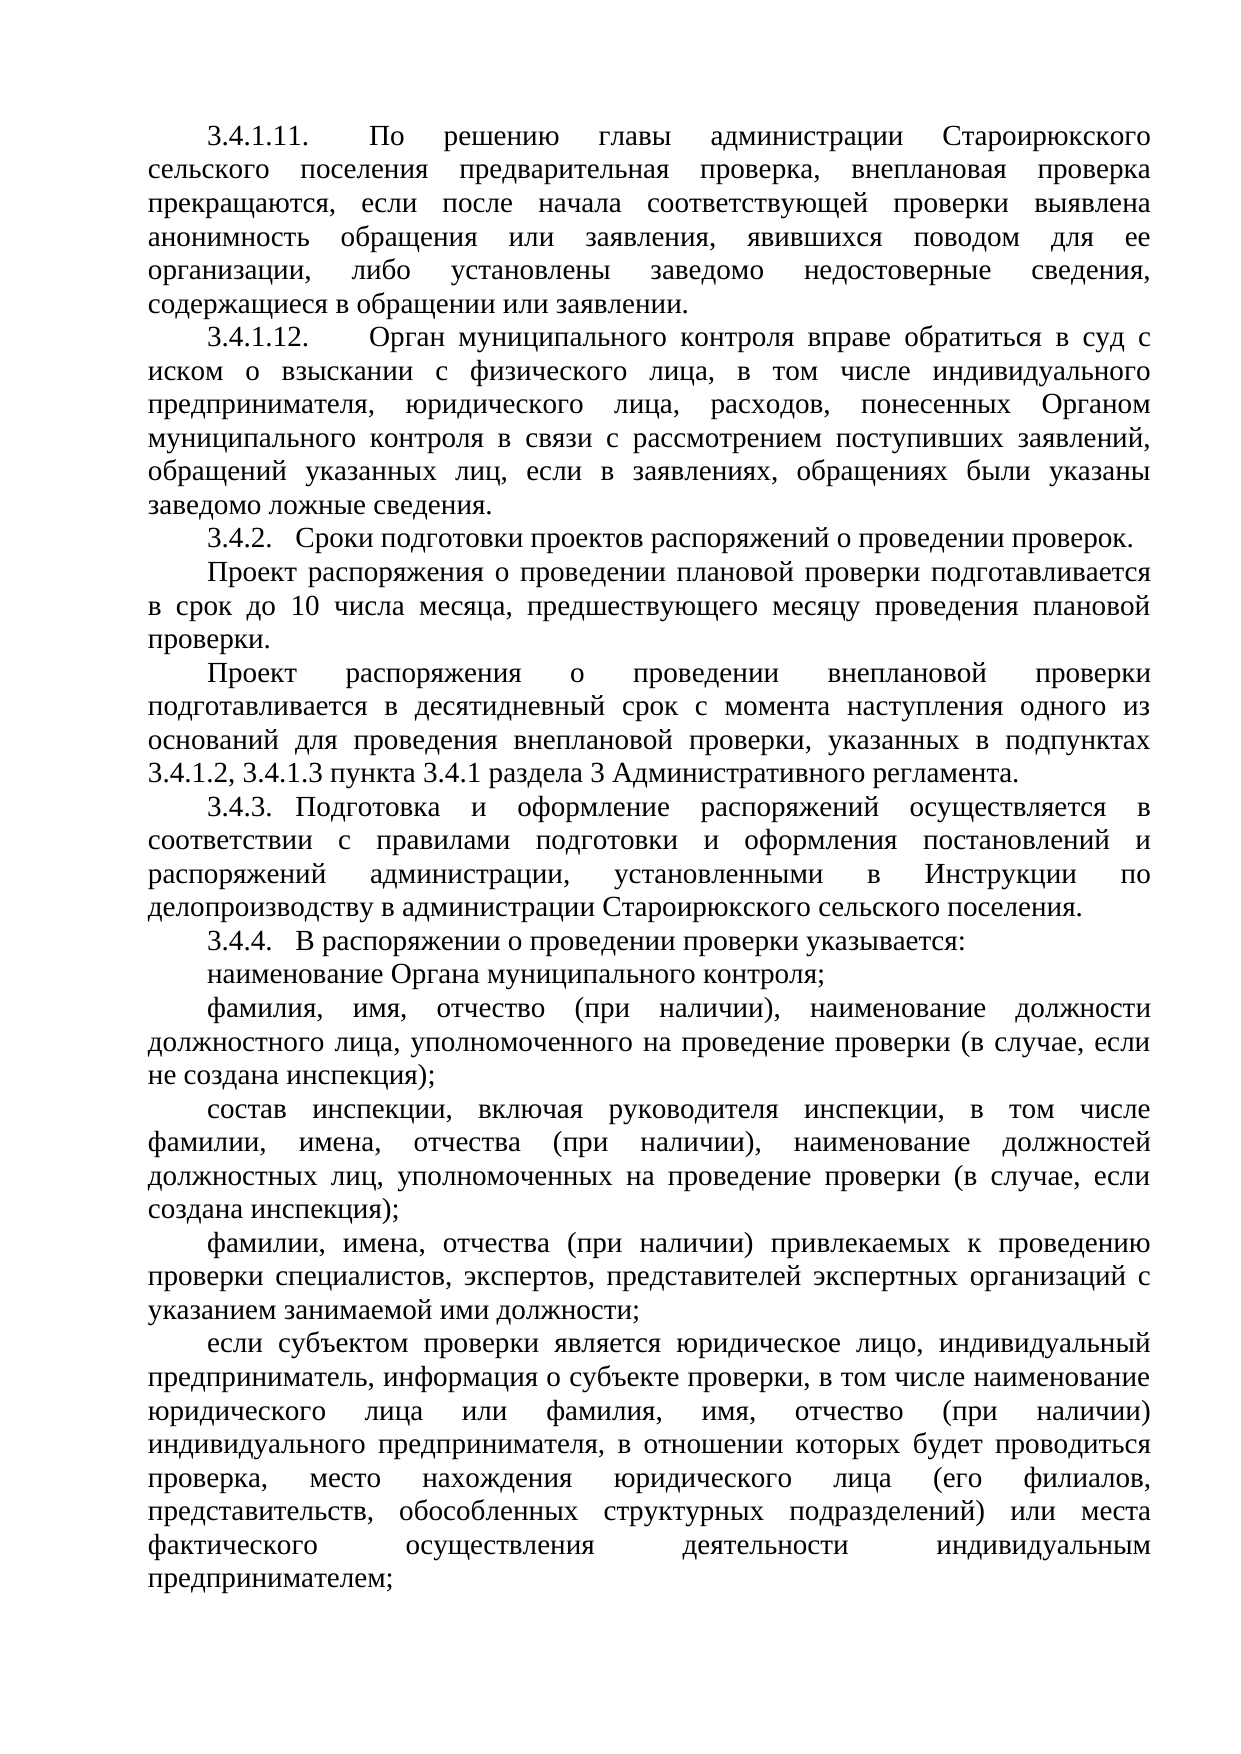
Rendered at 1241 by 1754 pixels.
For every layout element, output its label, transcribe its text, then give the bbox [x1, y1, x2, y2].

text 3.4.2. Сроки подготовки проектов распоряжений о проведении проверок. [148, 521, 1152, 554]
text 3.4.3. Подготовка и оформление распоряжений осуществляется в соответствии с правилами подготовки и оформления постановлений и распоряжений администрации, установленными в Инструкции по делопроизводству в администрации Староирюкского сельского поселения. [148, 789, 1152, 923]
text 3.4.1.12. Орган муниципального контроля вправе обратиться в суд с иском о взыскании с физического лица, в том числе индивидуального предпринимателя, юридического лица, расходов, понесенных Органом муниципального контроля в связи с рассмотрением поступивших заявлений, обращений указанных лиц, если в заявлениях, обращениях были указаны заведомо ложные сведения. [148, 319, 1152, 521]
text 3.4.4. В распоряжении о проведении проверки указывается: [148, 923, 1152, 957]
text Проект распоряжения о проведении плановой проверки подготавливается в срок до 10 числа месяца, предшествующего месяцу проведения плановой проверки. [148, 554, 1152, 655]
text если субъектом проверки является юридическое лицо, индивидуальный предприниматель, информация о субъекте проверки, в том числе наименование юридического лица или фамилия, имя, отчество (при наличии) индивидуального предпринимателя, в отношении которых будет проводиться проверка, место нахождения юридического лица (его филиалов, представительств, обособленных структурных подразделений) или места фактического осуществления деятельности индивидуальным предпринимателем; [148, 1326, 1152, 1594]
text фамилия, имя, отчество (при наличии), наименование должности должностного лица, уполномоченного на проведение проверки (в случае, если не создана инспекция); [148, 990, 1152, 1091]
text наименование Органа муниципального контроля; [148, 957, 1152, 990]
text фамилии, имена, отчества (при наличии) привлекаемых к проведению проверки специалистов, экспертов, представителей экспертных организаций с указанием занимаемой ими должности; [148, 1225, 1152, 1326]
text состав инспекции, включая руководителя инспекции, в том числе фамилии, имена, отчества (при наличии), наименование должностей должностных лиц, уполномоченных на проведение проверки (в случае, если создана инспекция); [148, 1091, 1152, 1225]
text Проект распоряжения о проведении внеплановой проверки подготавливается в десятидневный срок с момента наступления одного из оснований для проведения внеплановой проверки, указанных в подпунктах 3.4.1.2, 3.4.1.3 пункта 3.4.1 раздела 3 Административного регламента. [148, 655, 1152, 789]
text 3.4.1.11. По решению главы администрации Староирюкского сельского поселения предварительная проверка, внеплановая проверка прекращаются, если после начала соответствующей проверки выявлена анонимность обращения или заявления, явившихся поводом для ее организации, либо установлены заведомо недостоверные сведения, содержащиеся в обращении или заявлении. [148, 118, 1152, 319]
